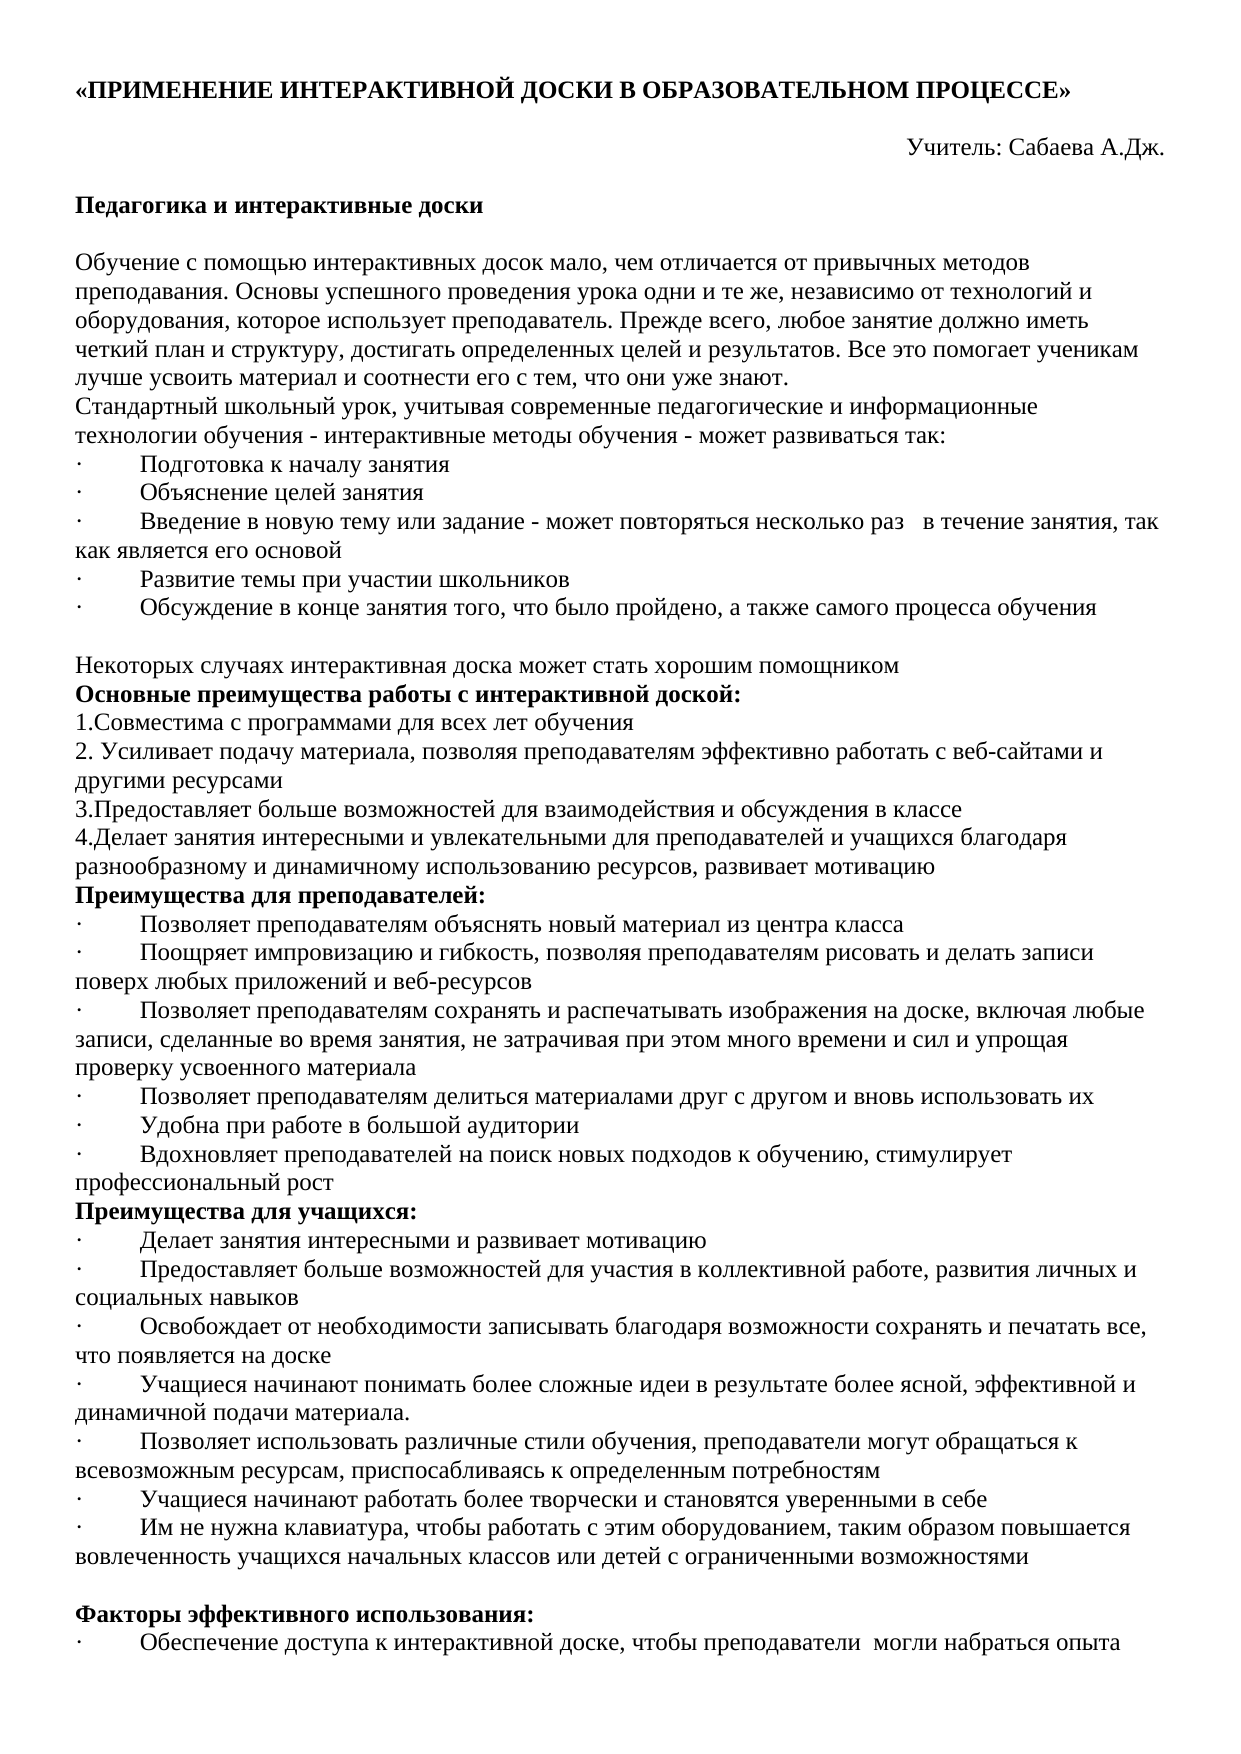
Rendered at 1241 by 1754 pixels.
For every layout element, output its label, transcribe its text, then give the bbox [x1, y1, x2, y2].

text · Учащиеся начинают работать более творчески и становятся уверенными в себе [75, 1484, 1165, 1512]
text · Обсуждение в конце занятия того, что было пройдено, а также самого процесса обучения [75, 592, 1165, 621]
text · Предоставляет больше возможностей для участия в коллективной работе, развития личных и социальных навыков [75, 1254, 1165, 1311]
text Основные преимущества работы с интерактивной доской: [75, 679, 1165, 707]
text Педагогика и интерактивные доски [75, 190, 1165, 219]
text 3.Предоставляет больше возможностей для взаимодействия и обсуждения в классе [75, 794, 1165, 822]
text Преимущества для преподавателей: [75, 880, 1165, 909]
text · Освобождает от необходимости записывать благодаря возможности сохранять и печатать все, что появляется на доске [75, 1311, 1165, 1369]
text · Удобна при работе в большой аудитории [75, 1110, 1165, 1139]
text · Делает занятия интересными и развивает мотивацию [75, 1225, 1165, 1254]
text · Им не нужна клавиатура, чтобы работать с этим оборудованием, таким образом повышается вовлеченность учащихся начальных классов или детей с ограниченными возможностями [75, 1512, 1165, 1570]
text «ПРИМЕНЕНИЕ ИНТЕРАКТИВНОЙ ДОСКИ В ОБРАЗОВАТЕЛЬНОМ ПРОЦЕССЕ» [75, 75, 1165, 104]
text 2. Усиливает подачу материала, позволяя преподавателям эффективно работать с веб-сайтами и другими ресурсами [75, 736, 1165, 794]
text Факторы эффективного использования: [75, 1599, 1165, 1627]
text · Подготовка к началу занятия [75, 449, 1165, 477]
text 1.Совместима с программами для всех лет обучения [75, 707, 1165, 736]
text Обучение с помощью интерактивных досок мало, чем отличается от привычных методов преподавания. Основы успешного проведения урока одни и те же, независимо от технологий и оборудования, которое использует преподаватель. Прежде всего, любое занятие должно иметь четкий план и структуру, достигать определенных целей и результатов. Все это помогает ученикам лучше усвоить материал и соотнести его с тем, что они уже знают. [75, 247, 1165, 391]
text · Развитие темы при участии школьников [75, 564, 1165, 592]
text · Позволяет использовать различные стили обучения, преподаватели могут обращаться к всевозможным ресурсам, приспосабливаясь к определенным потребностям [75, 1426, 1165, 1484]
text Преимущества для учащихся: [75, 1196, 1165, 1225]
text 4.Делает занятия интересными и увлекательными для преподавателей и учащихся благодаря разнообразному и динамичному использованию ресурсов, развивает мотивацию [75, 822, 1165, 880]
text · Позволяет преподавателям сохранять и распечатывать изображения на доске, включая любые записи, сделанные во время занятия, не затрачивая при этом много времени и сил и упрощая проверку усвоенного материала [75, 995, 1165, 1081]
text · Позволяет преподавателям объяснять новый материал из центра класса [75, 909, 1165, 937]
text Учитель: Сабаева А.Дж. [75, 132, 1165, 161]
text · Объяснение целей занятия [75, 477, 1165, 506]
text · Учащиеся начинают понимать более сложные идеи в результате более ясной, эффективной и динамичной подачи материала. [75, 1369, 1165, 1426]
text Некоторых случаях интерактивная доска может стать хорошим помощником [75, 650, 1165, 679]
text · Поощряет импровизацию и гибкость, позволяя преподавателям рисовать и делать записи поверх любых приложений и веб-ресурсов [75, 937, 1165, 995]
text · Позволяет преподавателям делиться материалами друг с другом и вновь использовать их [75, 1081, 1165, 1110]
text Стандартный школьный урок, учитывая современные педагогические и информационные технологии обучения - интерактивные методы обучения - может развиваться так: [75, 391, 1165, 449]
text · Обеспечение доступа к интерактивной доске, чтобы преподаватели могли набраться опыта [75, 1627, 1165, 1656]
text · Введение в новую тему или задание - может повторяться несколько раз в течение занятия, так как является его основой [75, 506, 1165, 564]
text · Вдохновляет преподавателей на поиск новых подходов к обучению, стимулирует профессиональный рост [75, 1139, 1165, 1196]
